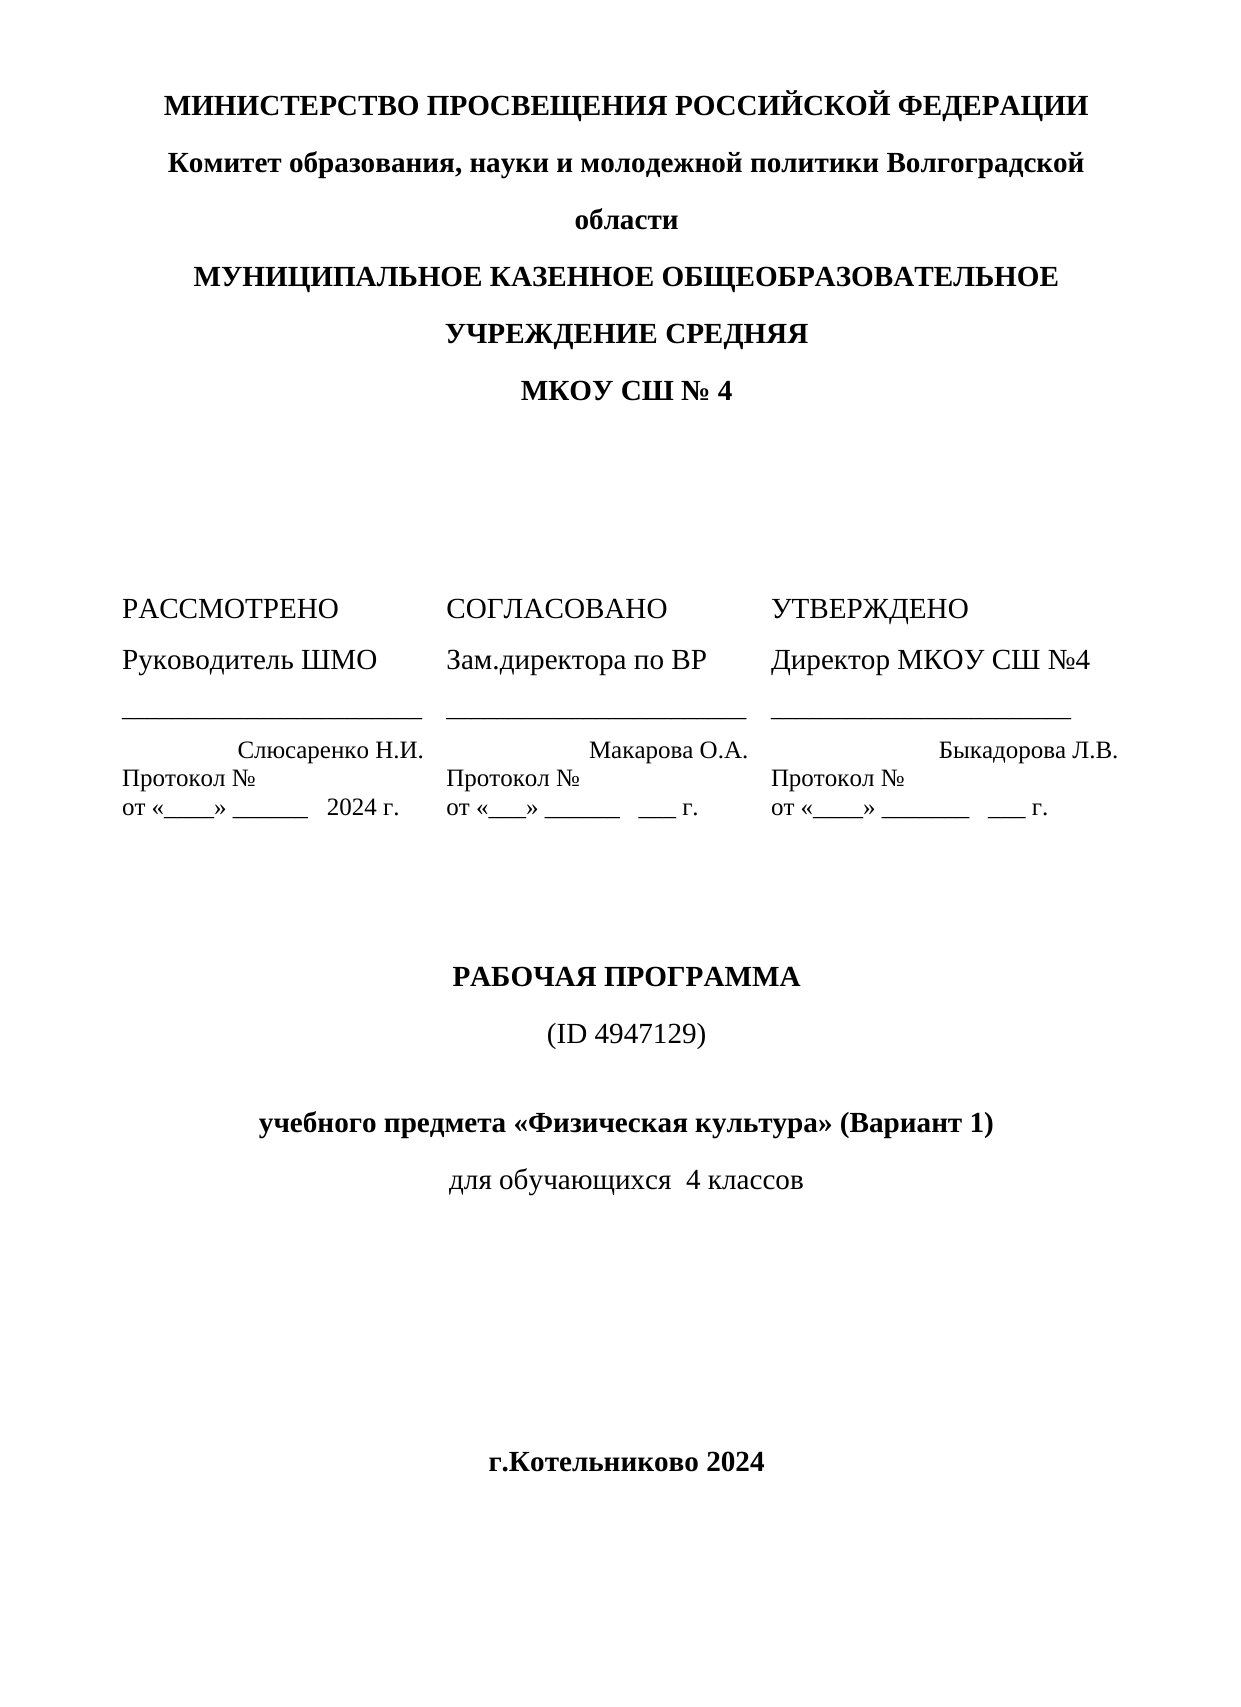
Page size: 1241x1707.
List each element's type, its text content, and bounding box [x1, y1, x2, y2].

text для обучающихся 4 классов [131, 1162, 1122, 1195]
text г.Котельниково 2024 [131, 1444, 1122, 1478]
table_header УТВЕРЖДЕНО Директор МКОУ СШ №4 ________________________ Быкадорова Л.В. Протокол № от «____» _______ ___ г. [760, 591, 1129, 862]
table_header РАССМОТРЕНО Руководитель ШМО ________________________ Слюсаренко Н.И. Протокол № от «____» ______ 2024 г. [111, 591, 435, 862]
text (ID 4947129) [131, 1016, 1122, 1049]
text МКОУ СШ № 4 [131, 373, 1122, 407]
table_header СОГЛАСОВАНО Зам.директора по ВР ________________________ Макарова О.А. Протокол № от «___» ______ ___ г. [435, 591, 759, 862]
text МИНИСТЕРСТВО ПРОСВЕЩЕНИЯ РОССИЙСКОЙ ФЕДЕРАЦИИ [131, 88, 1122, 122]
text РАБОЧАЯ ПРОГРАММА [131, 959, 1122, 992]
text Комитет образования, науки и молодежной политики Волгоградской области [131, 146, 1122, 236]
text учебного предмета «Физическая культура» (Вариант 1) [131, 1105, 1122, 1138]
text МУНИЦИПАЛЬНОЕ КАЗЕННОЕ ОБЩЕОБРАЗОВАТЕЛЬНОЕ УЧРЕЖДЕНИЕ СРЕДНЯЯ [131, 259, 1122, 350]
